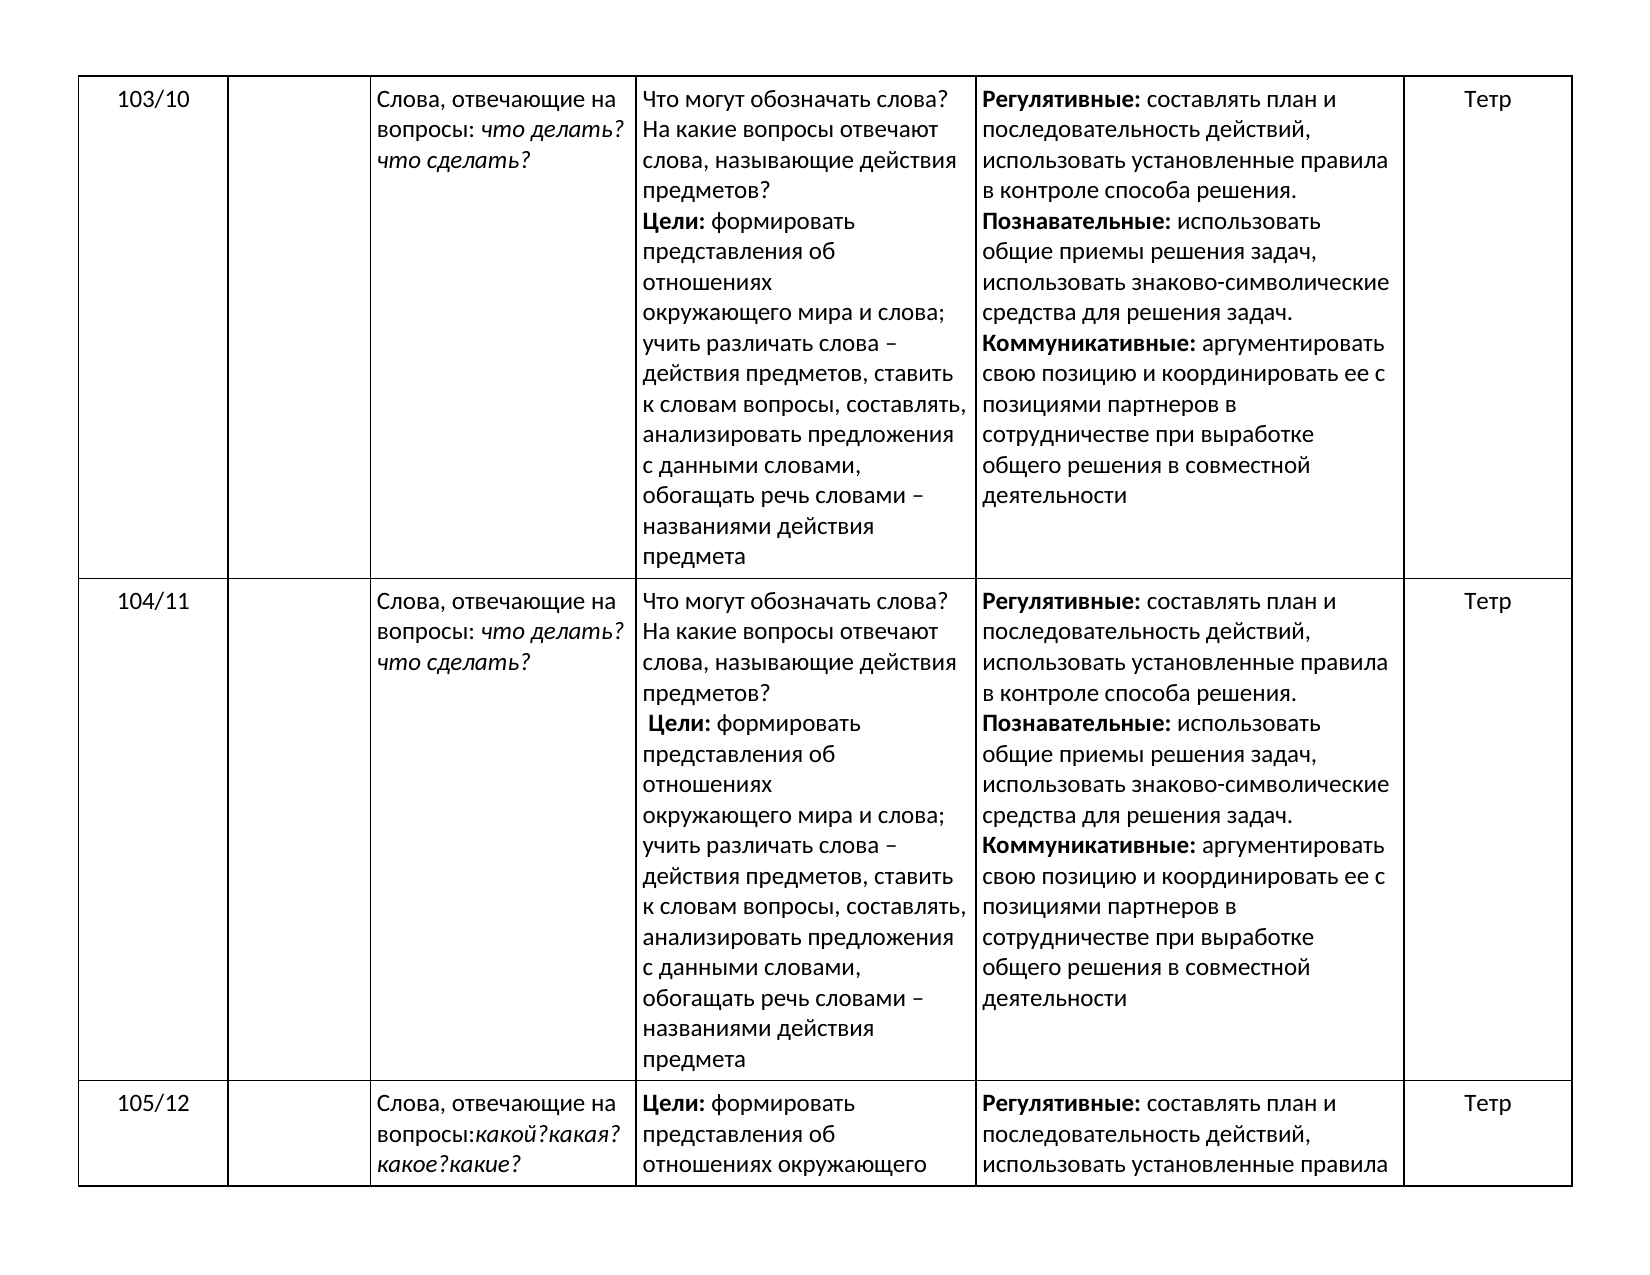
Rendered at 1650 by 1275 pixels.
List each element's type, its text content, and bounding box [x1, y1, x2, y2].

table_cell 105/12 [79, 1081, 227, 1185]
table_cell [637, 1081, 975, 1185]
table_cell 104/11 [79, 579, 227, 1080]
table_cell [229, 579, 370, 1080]
table_cell Слова, отвечающие на вопросы: что делать? что сделать? [371, 77, 635, 577]
table_cell Тетр [1405, 77, 1571, 577]
table_cell Тетр [1405, 579, 1571, 1080]
table_cell [229, 1081, 370, 1185]
table_cell Слова, отвечающие на вопросы: что делать? что сделать? [371, 579, 635, 1080]
table_cell Что могут обозначать слова? На какие вопросы отвечают слова, называющие действия предметов? Цели: формировать представления об отношениях окружающего мира и слова; учить различать слова – действия предметов, ставить к словам вопросы, составлять, анализировать предложения с данными словами, обогащать речь словами – названиями действия предмета [637, 579, 975, 1080]
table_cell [977, 1081, 1403, 1185]
table_cell 103/10 [79, 77, 227, 577]
table_cell Тетр [1405, 1081, 1571, 1185]
table_cell Что могут обозначать слова? На какие вопросы отвечают слова, называющие действия предметов? Цели: формировать представления об отношениях окружающего мира и слова; учить различать слова – действия предметов, ставить к словам вопросы, составлять, анализировать предложения с данными словами, обогащать речь словами – названиями действия предмета [637, 77, 975, 577]
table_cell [371, 1081, 635, 1185]
table_cell [229, 77, 370, 577]
